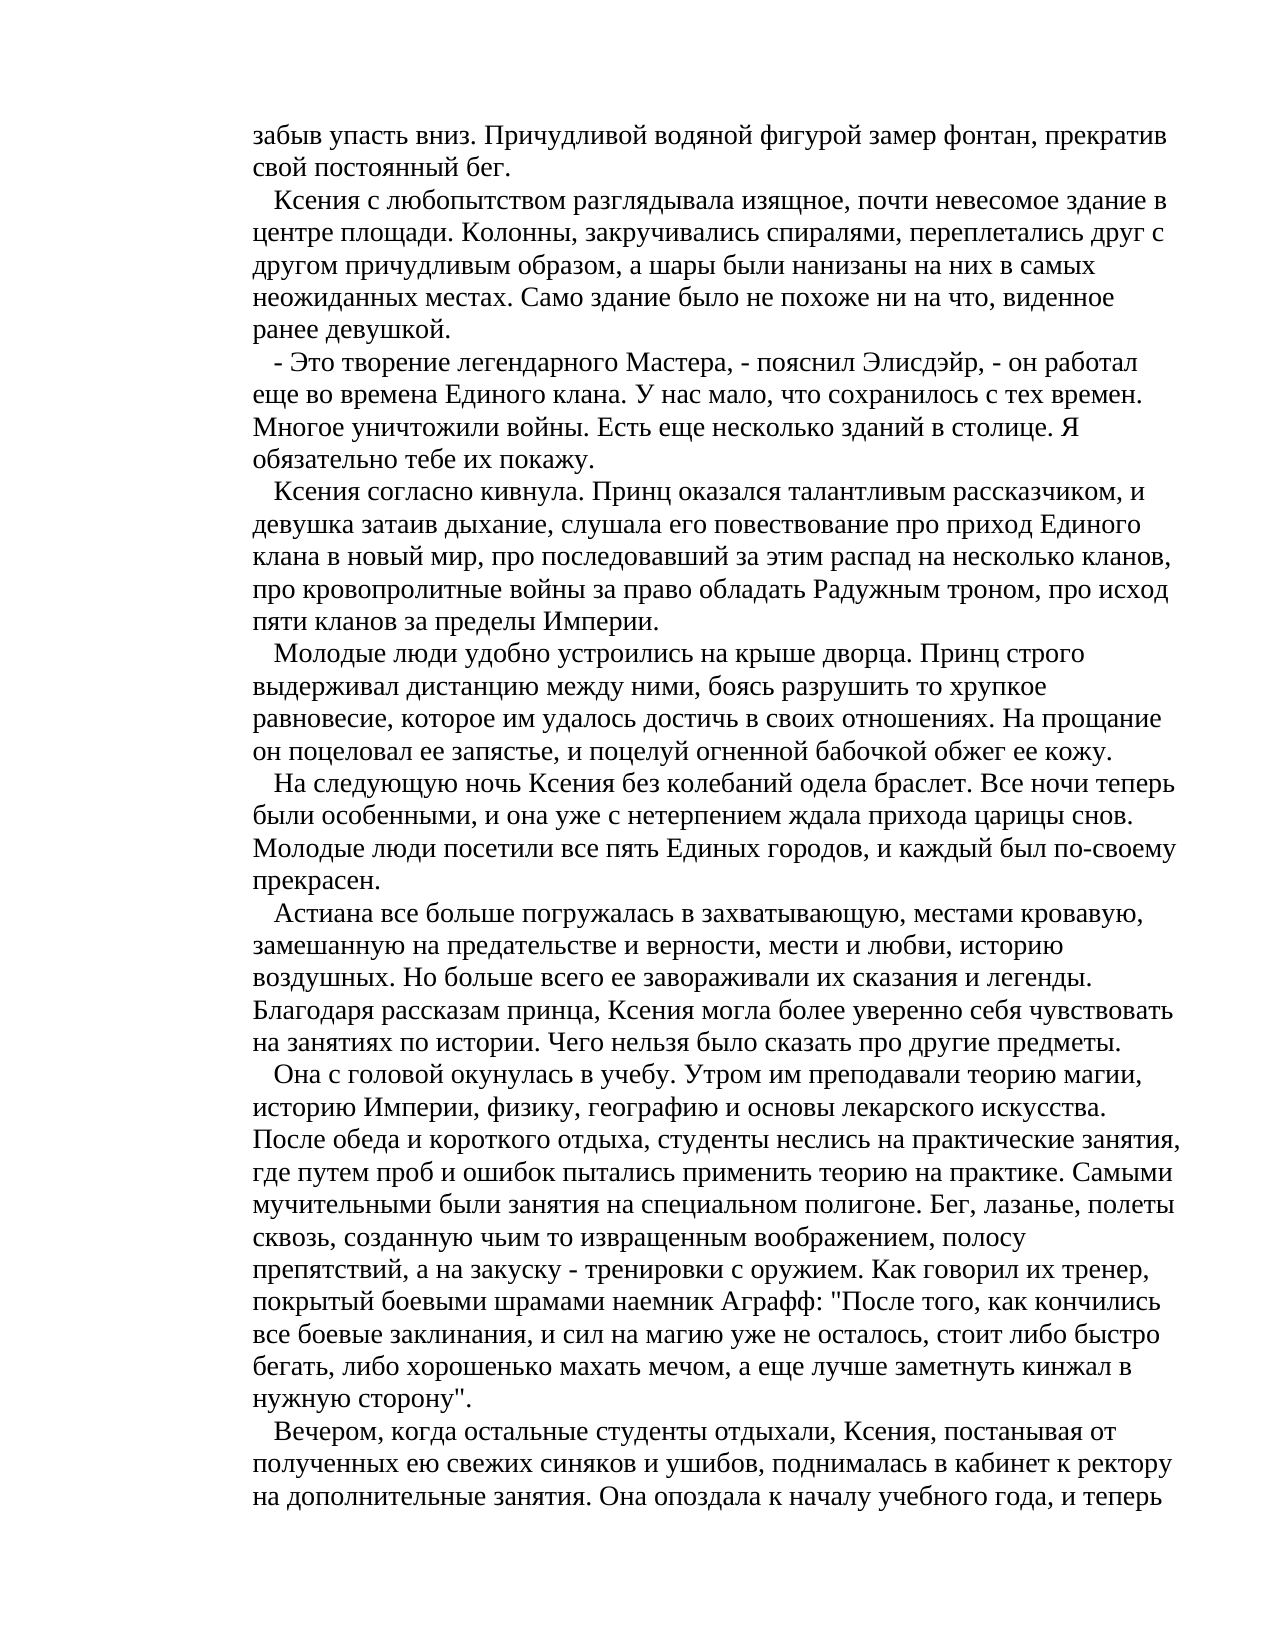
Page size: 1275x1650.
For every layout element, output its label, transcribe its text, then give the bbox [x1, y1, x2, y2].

text Ксения согласно кивнула. Принц оказался талантливым рассказчиком, и девушка затаив дыхание, слушала его повествование про приход Единого клана в новый мир, про последовавший за этим распад на несколько кланов, про кровопролитные войны за право обладать Радужным троном, про исход пяти кланов за пределы Империи. [252, 474, 1186, 636]
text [252, 118, 1186, 183]
text Она с головой окунулась в учебу. Утром им преподавали теорию магии, историю Империи, физику, географию и основы лекарского искусства. После обеда и короткого отдыха, студенты неслись на практические занятия, где путем проб и ошибок пытались применить теорию на практике. Самыми мучительными были занятия на специальном полигоне. Бег, лазанье, полеты сквозь, созданную чьим то извращенным воображением, полосу препятствий, а на закуску - тренировки с оружием. Как говорил их тренер, покрытый боевыми шрамами наемник Аграфф: "После того, как кончились все боевые заклинания, и сил на магию уже не осталось, стоит либо быстро бегать, либо хорошенько махать мечом, а еще лучше заметнуть кинжал в нужную сторону". [252, 1058, 1186, 1414]
text Астиана все больше погружалась в захватывающую, местами кровавую, замешанную на предательстве и верности, мести и любви, историю воздушных. Но больше всего ее завораживали их сказания и легенды. Благодаря рассказам принца, Ксения могла более уверенно себя чувствовать на занятиях по истории. Чего нельзя было сказать про другие предметы. [252, 896, 1186, 1058]
text На следующую ночь Ксения без колебаний одела браслет. Все ночи теперь были особенными, и она уже с нетерпением ждала прихода царицы снов. Молодые люди посетили все пять Единых городов, и каждый был по-своему прекрасен. [252, 766, 1186, 896]
text - Это творение легендарного Мастера, - пояснил Элисдэйр, - он работал еще во времена Единого клана. У нас мало, что сохранилось с тех времен. Многое уничтожили войны. Есть еще несколько зданий в столице. Я обязательно тебе их покажу. [252, 345, 1186, 474]
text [252, 1414, 1186, 1511]
text Ксения с любопытством разглядывала изящное, почти невесомое здание в центре площади. Колонны, закручивались спиралями, переплетались друг с другом причудливым образом, а шары были нанизаны на них в самых неожиданных местах. Само здание было не похоже ни на что, виденное ранее девушкой. [252, 183, 1186, 345]
text Молодые люди удобно устроились на крыше дворца. Принц строго выдерживал дистанцию между ними, боясь разрушить то хрупкое равновесие, которое им удалось достичь в своих отношениях. На прощание он поцеловал ее запястье, и поцелуй огненной бабочкой обжег ее кожу. [252, 636, 1186, 766]
